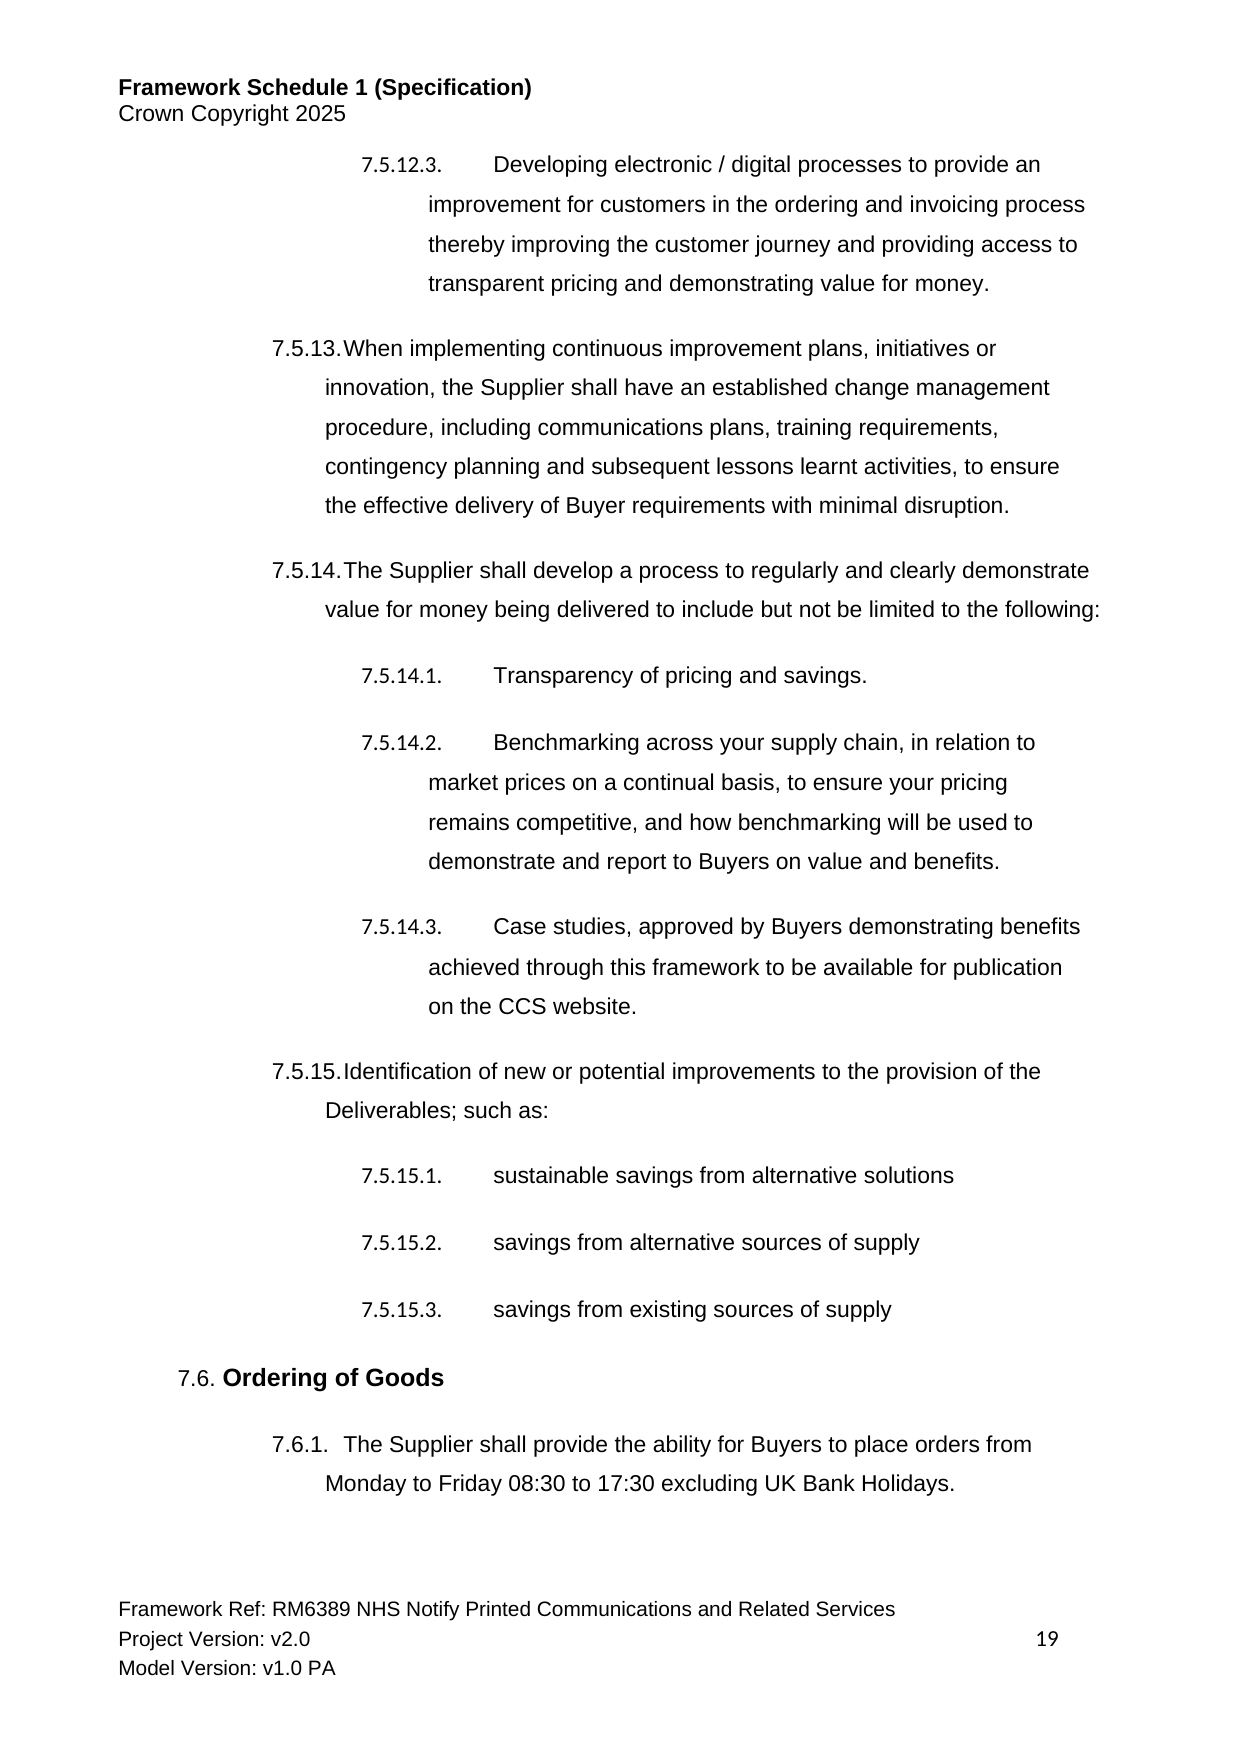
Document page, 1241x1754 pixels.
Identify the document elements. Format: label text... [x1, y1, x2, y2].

list savings from alternative sources of supply [361, 1228, 1087, 1257]
list Developing electronic / digital processes to provide an improvement for customers in the ordering and invoicing process thereby improving the customer journey and providing access to transparent pricing and demonstrating value for money. [361, 150, 1087, 296]
list The Supplier shall develop a process to regularly and clearly demonstrate value for money being delivered to include but not be limited to the following: [272, 557, 1104, 623]
list Transparency of pricing and savings. [361, 661, 1087, 689]
list savings from existing sources of supply [361, 1296, 1087, 1323]
list Identification of new or potential improvements to the provision of the Deliverables; such as: [272, 1058, 1087, 1123]
list Ordering of Goods [177, 1362, 1087, 1391]
list When implementing continuous improvement plans, initiatives or innovation, the Supplier shall have an established change management procedure, including communications plans, training requirements, contingency planning and subsequent lessons learnt activities, to ensure the effective delivery of Buyer requirements with minimal disruption. [272, 334, 1087, 519]
list sustainable savings from alternative solutions [361, 1162, 1087, 1189]
list Benchmarking across your supply chain, in relation to market prices on a continual basis, to ensure your pricing remains competitive, and how benchmarking will be used to demonstrate and report to Buyers on value and benefits. [361, 728, 1087, 874]
list The Supplier shall provide the ability for Buyers to place orders from Monday to Friday 08:30 to 17:30 excluding UK Bank Holidays. [272, 1431, 1104, 1496]
list Case studies, approved by Buyers demonstrating benefits achieved through this framework to be available for publication on the CCS website. [361, 912, 1087, 1019]
